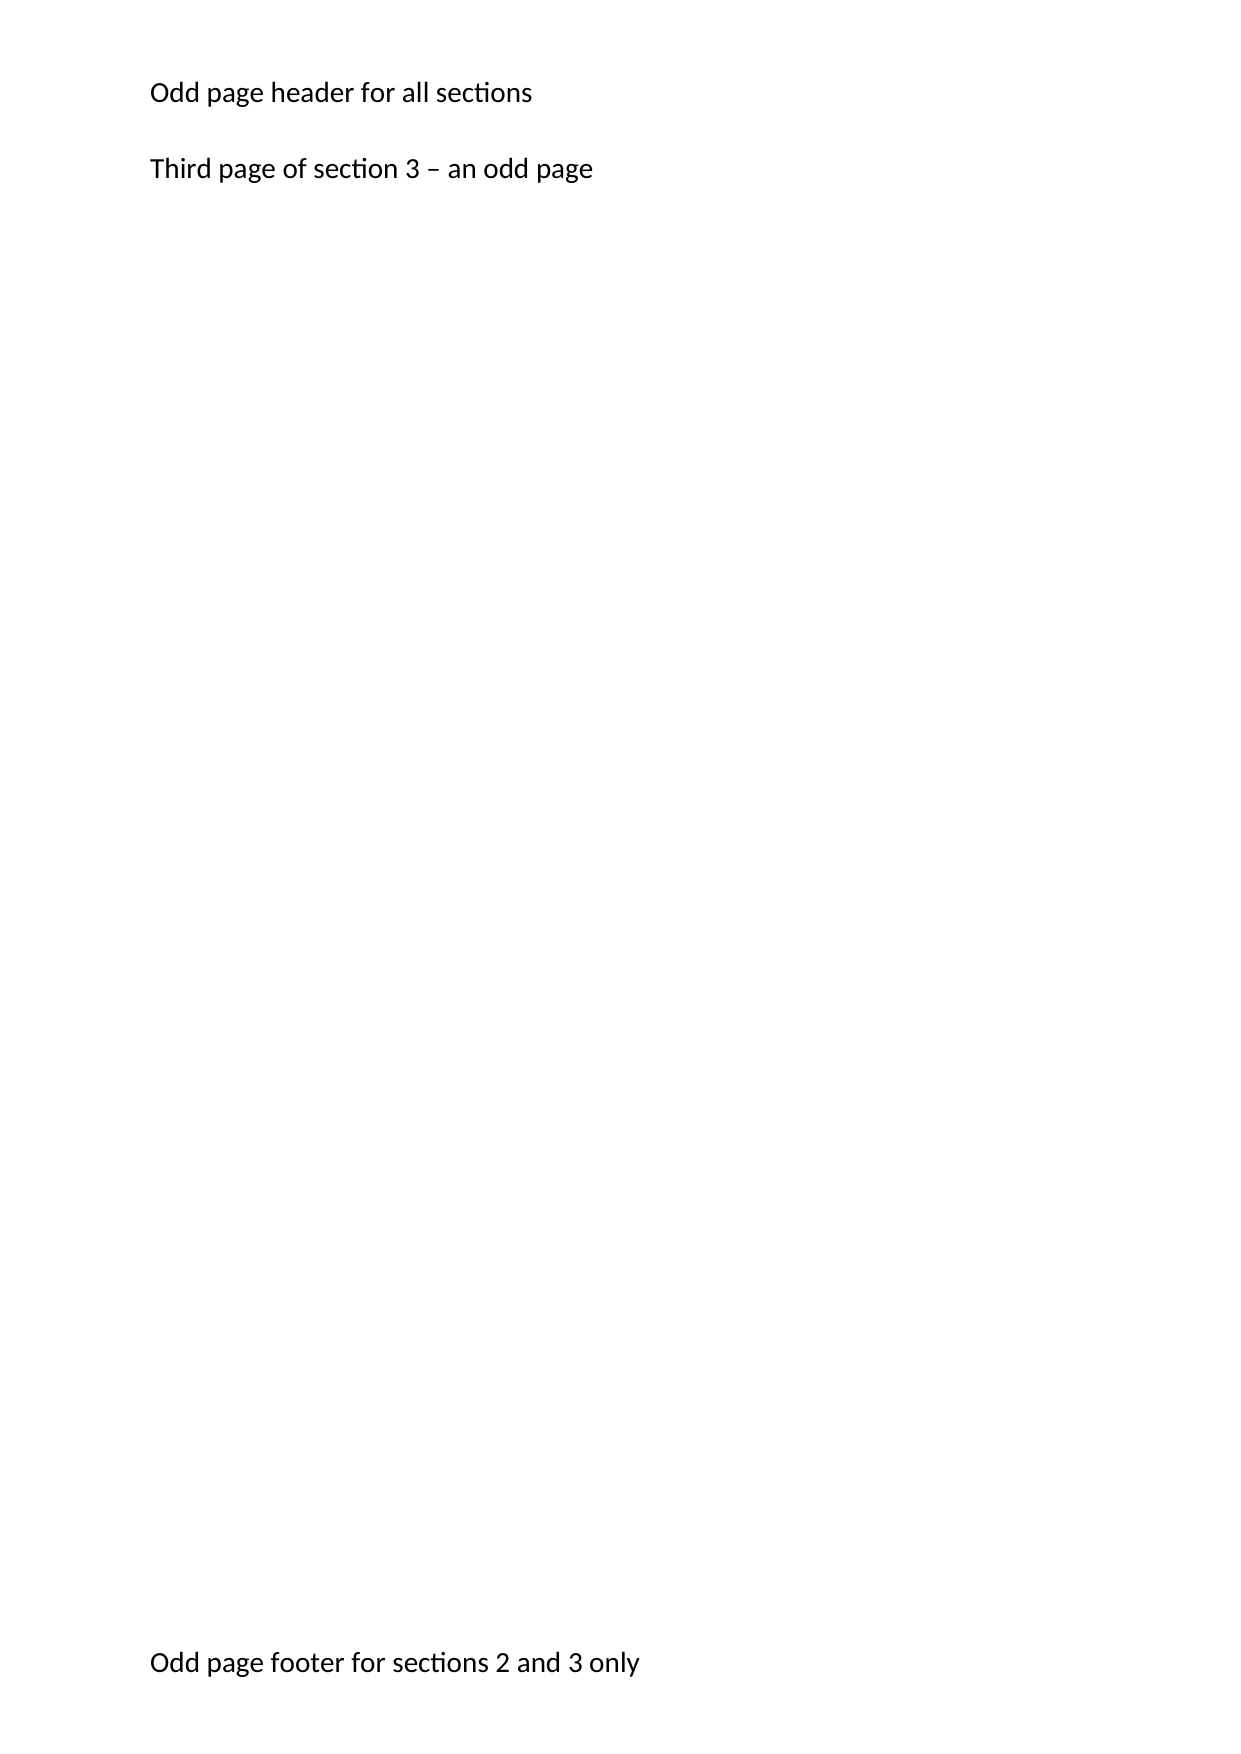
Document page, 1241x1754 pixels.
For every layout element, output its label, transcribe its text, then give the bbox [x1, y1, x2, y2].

text Third page of section 3 – an odd page [150, 150, 1090, 186]
